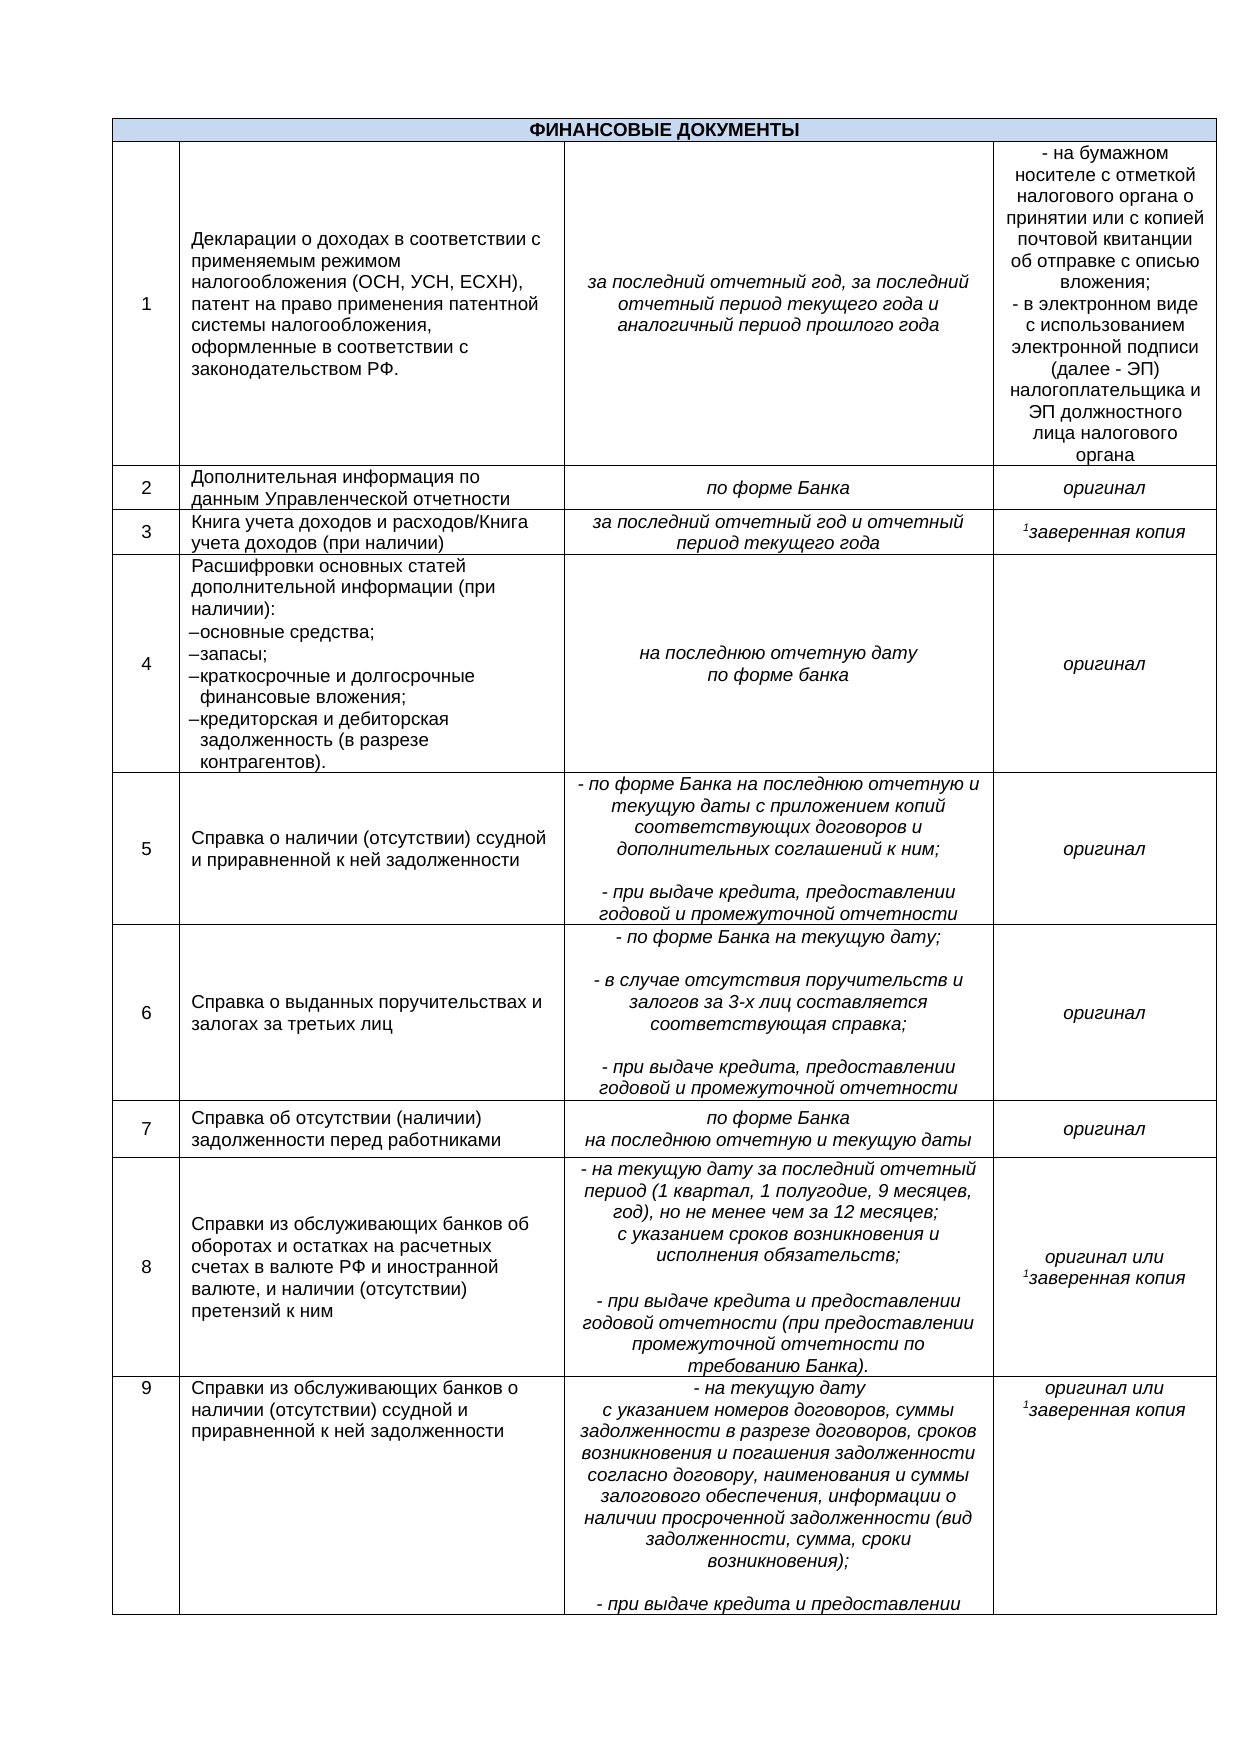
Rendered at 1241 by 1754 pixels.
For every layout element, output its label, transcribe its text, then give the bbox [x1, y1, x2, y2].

table_cell на последнюю отчетную дату по форме банка [565, 555, 993, 772]
table_cell Декларации о доходах в соответствии с применяемым режимом налогообложения (ОСН, УСН, ЕСХН), патент на право применения патентной системы налогообложения, оформленные в соответствии с законодательством РФ. [180, 142, 564, 465]
table_cell Дополнительная информация по данным Управленческой отчетности [180, 466, 564, 509]
table_cell за последний отчетный год и отчетный период текущего года [565, 510, 993, 553]
table_cell оригинал [994, 555, 1216, 772]
table_cell - на бумажном носителе с отметкой налогового органа о принятии или с копией почтовой квитанции об отправке с описью вложения; - в электронном виде с использованием электронной подписи (далее - ЭП) налогоплательщика и ЭП должностного лица налогового органа [994, 142, 1216, 465]
table_cell оригинал [994, 773, 1216, 924]
table_cell Справка о выданных поручительствах и залогах за третьих лиц [180, 925, 564, 1099]
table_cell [994, 1377, 1216, 1614]
table_cell - по форме Банка на последнюю отчетную и текущую даты с приложением копий соответствующих договоров и дополнительных соглашений к ним; - при выдаче кредита, предоставлении годовой и промежуточной отчетности [565, 773, 993, 924]
table_cell оригинал [994, 466, 1216, 509]
table_cell по форме Банка на последнюю отчетную и текущую даты [565, 1101, 993, 1157]
table_cell 2 [113, 466, 179, 509]
table_cell по форме Банка [565, 466, 993, 509]
table_cell 1 [113, 142, 179, 465]
table_cell 5 [113, 773, 179, 924]
table_cell 4 [113, 555, 179, 772]
table_cell оригинал [994, 925, 1216, 1099]
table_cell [565, 1377, 993, 1614]
table_cell - по форме Банка на текущую дату; - в случае отсутствия поручительств и залогов за 3-х лиц составляется соответствующая справка; - при выдаче кредита, предоставлении годовой и промежуточной отчетности [565, 925, 993, 1099]
table_cell за последний отчетный год, за последний отчетный период текущего года и аналогичный период прошлого года [565, 142, 993, 465]
table_cell Расшифровки основных статей дополнительной информации (при наличии): основные средства; запасы; краткосрочные и долгосрочные финансовые вложения; кредиторская и дебиторская задолженность (в разрезе контрагентов). [180, 555, 564, 772]
table_cell оригинал или 1заверенная копия [994, 1158, 1216, 1376]
table_cell ФИНАНСОВЫЕ ДОКУМЕНТЫ [113, 119, 1216, 141]
table_cell Справка об отсутствии (наличии) задолженности перед работниками [180, 1101, 564, 1157]
table_cell Справка о наличии (отсутствии) ссудной и приравненной к ней задолженности [180, 773, 564, 924]
table_cell - на текущую дату за последний отчетный период (1 квартал, 1 полугодие, 9 месяцев, год), но не менее чем за 12 месяцев; с указанием сроков возникновения и исполнения обязательств; - при выдаче кредита и предоставлении годовой отчетности (при предоставлении промежуточной отчетности по требованию Банка). [565, 1158, 993, 1376]
table_cell Справки из обслуживающих банков об оборотах и остатках на расчетных счетах в валюте РФ и иностранной валюте, и наличии (отсутствии) претензий к ним [180, 1158, 564, 1376]
table_cell Книга учета доходов и расходов/Книга учета доходов (при наличии) [180, 510, 564, 553]
table_cell оригинал [994, 1101, 1216, 1157]
table_cell 7 [113, 1101, 179, 1157]
table_cell 6 [113, 925, 179, 1099]
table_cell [180, 1377, 564, 1614]
table_cell 8 [113, 1158, 179, 1376]
table_cell 9 [113, 1377, 179, 1614]
table_cell 3 [113, 510, 179, 553]
table_cell 1заверенная копия [994, 510, 1216, 553]
